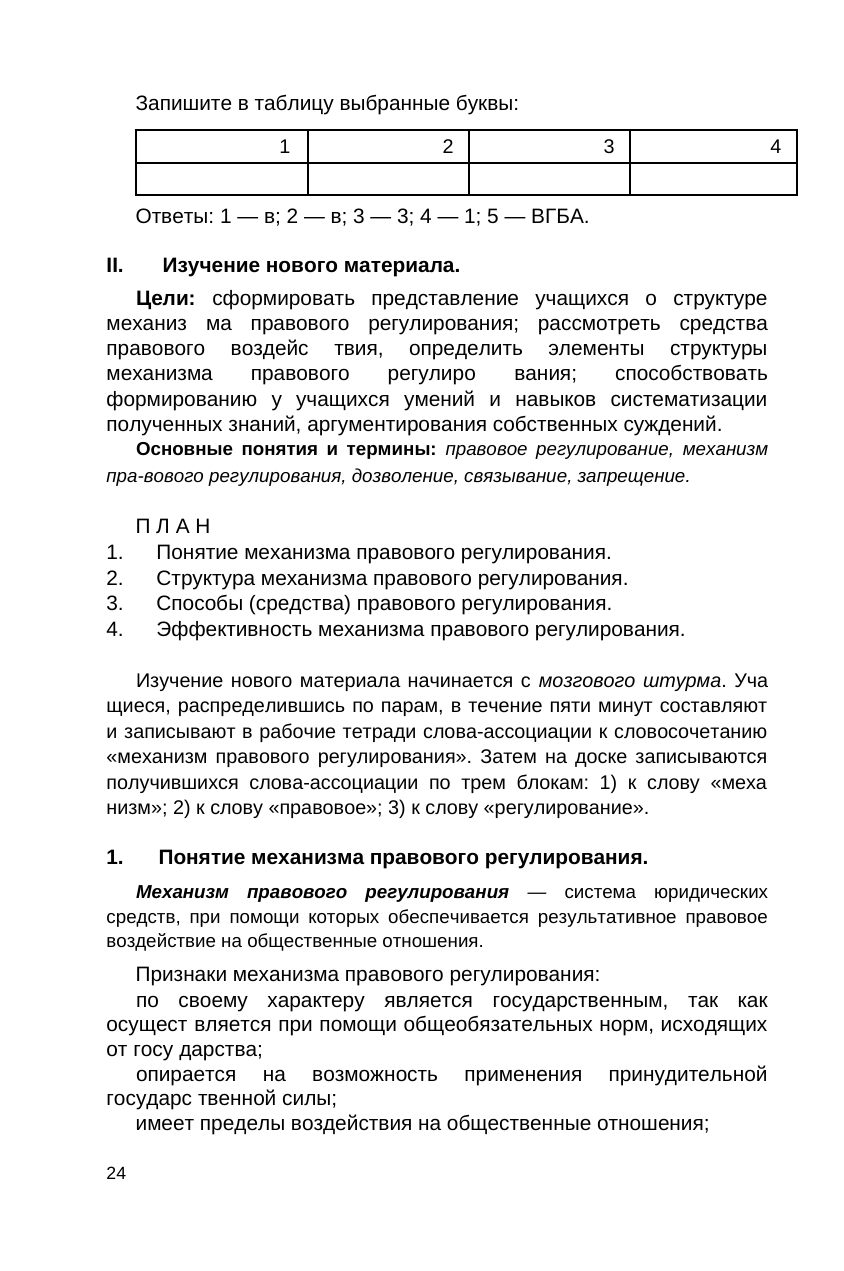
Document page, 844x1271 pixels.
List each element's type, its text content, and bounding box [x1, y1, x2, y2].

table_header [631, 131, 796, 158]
text Признаки механизма правового регулирования: [135, 962, 768, 986]
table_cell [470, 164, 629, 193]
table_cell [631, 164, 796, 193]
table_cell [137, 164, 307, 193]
list Изучение нового материала. [106, 253, 768, 277]
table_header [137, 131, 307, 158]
list Способы (средства) правового регулирования. [106, 591, 768, 615]
list Понятие механизма правового регулирования. [106, 540, 768, 564]
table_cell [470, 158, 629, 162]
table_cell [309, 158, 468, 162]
text Механизм правового регулирования — система юридических средств, при помощи которых обеспечивается результативное правовое воздействие на общественные отношения. [106, 881, 768, 952]
text опирается на возможность применения принудительной государс­ твенной силы; [106, 1063, 768, 1110]
text Изучение нового материала начинается с мозгового штурма. Уча­ щиеся, распределившись по парам, в течение пяти минут составляют и записывают в рабочие тетради слова-ассоциации к словосочетанию «механизм правового регулирования». Затем на доске записываются получившихся слова-ассоциации по трем блокам: 1) к слову «меха­ низм»; 2) к слову «правовое»; 3) к слову «регулирование». [106, 669, 768, 819]
text Основные понятия и термины: правовое регулирование, механизм пра-вового регулирования, дозволение, связывание, запрещение. [106, 438, 768, 487]
text 24 [106, 1163, 768, 1183]
text Ответы: 1 — в; 2 — в; 3 — 3; 4 — 1; 5 — ВГБА. [135, 204, 768, 228]
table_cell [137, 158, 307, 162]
text Запишите в таблицу выбранные буквы: [135, 91, 768, 115]
text Цели: сформировать представление учащихся о структуре механиз­ ма правового регулирования; рассмотреть средства правового воздейс­ твия, определить элементы структуры механизма правового регулиро­ вания; способствовать формированию у учащихся умений и навыков систематизации полученных знаний, аргументирования собственных суждений. [106, 285, 768, 436]
text имеет пределы воздействия на общественные отношения; [135, 1111, 768, 1135]
text по своему характеру является государственным, так как осущест­ вляется при помощи общеобязательных норм, исходящих от госу­ дарства; [106, 988, 768, 1061]
list Структура механизма правового регулирования. [106, 565, 768, 589]
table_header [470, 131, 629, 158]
text П Л А Н [135, 514, 768, 538]
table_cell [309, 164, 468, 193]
list Эффективность механизма правового регулирования. [106, 617, 768, 641]
list Понятие механизма правового регулирования. [106, 845, 768, 869]
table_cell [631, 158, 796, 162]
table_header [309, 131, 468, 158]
